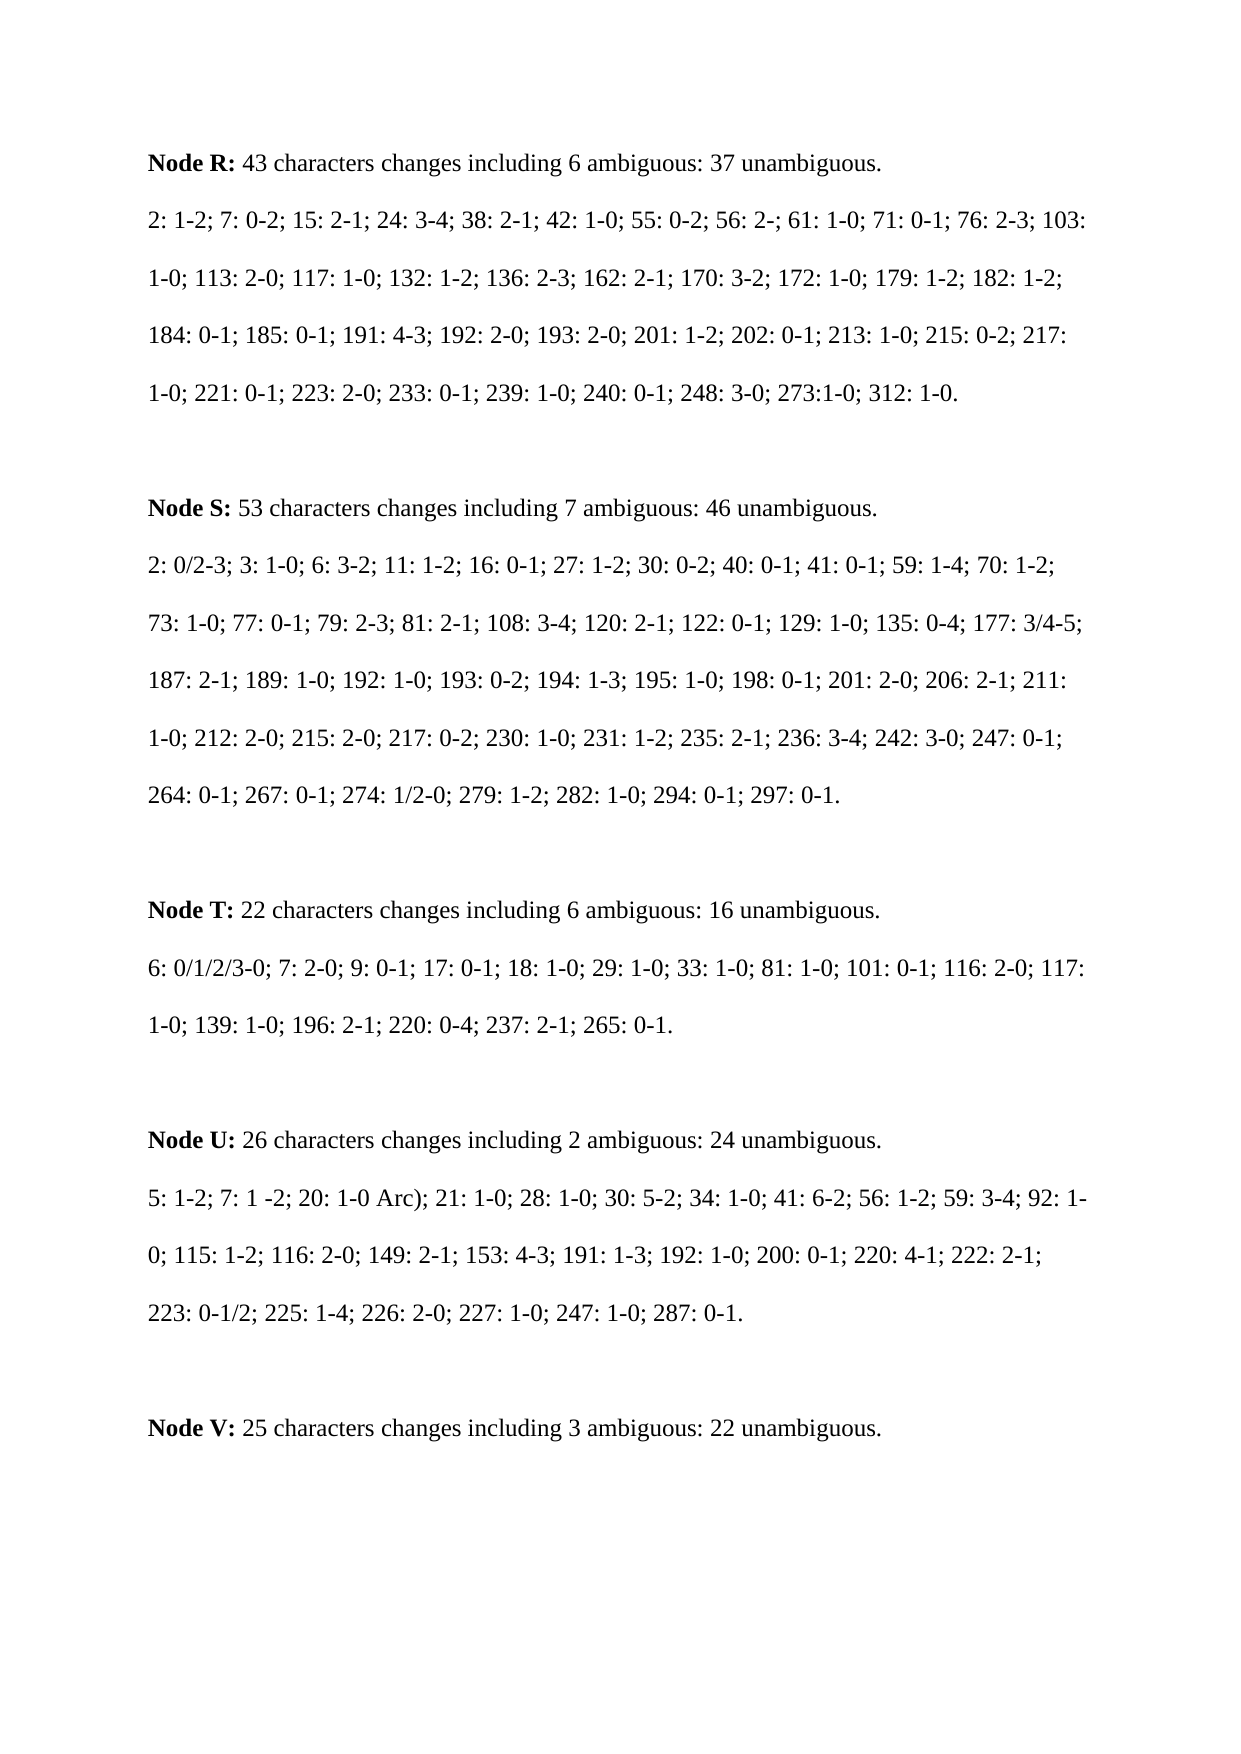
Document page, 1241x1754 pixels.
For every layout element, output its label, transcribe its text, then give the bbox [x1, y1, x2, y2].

text 5: 1-2; 7: 1 -2; 20: 1-0 Arc); 21: 1-0; 28: 1-0; 30: 5-2; 34: 1-0; 41: 6-2; 56: 1-2; 59: 3-4; 92: 1-0; 115: 1-2; 116: 2-0; 149: 2-1; 153: 4-3; 191: 1-3; 192: 1-0; 200: 0-1; 220: 4-1; 222: 2-1; 223: 0-1/2; 225: 1-4; 226: 2-0; 227: 1-0; 247: 1-0; 287: 0-1. [148, 1183, 1093, 1326]
text Node V: 25 characters changes including 3 ambiguous: 22 unambiguous. [148, 1413, 1093, 1441]
text 2: 0/2-3; 3: 1-0; 6: 3-2; 11: 1-2; 16: 0-1; 27: 1-2; 30: 0-2; 40: 0-1; 41: 0-1; 59: 1-4; 70: 1-2; 73: 1-0; 77: 0-1; 79: 2-3; 81: 2-1; 108: 3-4; 120: 2-1; 122: 0-1; 129: 1-0; 135: 0-4; 177: 3/4-5; 187: 2-1; 189: 1-0; 192: 1-0; 193: 0-2; 194: 1-3; 195: 1-0; 198: 0-1; 201: 2-0; 206: 2-1; 211: 1-0; 212: 2-0; 215: 2-0; 217: 0-2; 230: 1-0; 231: 1-2; 235: 2-1; 236: 3-4; 242: 3-0; 247: 0-1; 264: 0-1; 267: 0-1; 274: 1/2-0; 279: 1-2; 282: 1-0; 294: 0-1; 297: 0-1. [148, 550, 1093, 809]
text 6: 0/1/2/3-0; 7: 2-0; 9: 0-1; 17: 0-1; 18: 1-0; 29: 1-0; 33: 1-0; 81: 1-0; 101: 0-1; 116: 2-0; 117: 1-0; 139: 1-0; 196: 2-1; 220: 0-4; 237: 2-1; 265: 0-1. [148, 953, 1093, 1039]
text Node S: 53 characters changes including 7 ambiguous: 46 unambiguous. [148, 493, 1093, 521]
text Node R: 43 characters changes including 6 ambiguous: 37 unambiguous. [148, 148, 1093, 176]
text 2: 1-2; 7: 0-2; 15: 2-1; 24: 3-4; 38: 2-1; 42: 1-0; 55: 0-2; 56: 2-; 61: 1-0; 71: 0-1; 76: 2-3; 103: 1-0; 113: 2-0; 117: 1-0; 132: 1-2; 136: 2-3; 162: 2-1; 170: 3-2; 172: 1-0; 179: 1-2; 182: 1-2; 184: 0-1; 185: 0-1; 191: 4-3; 192: 2-0; 193: 2-0; 201: 1-2; 202: 0-1; 213: 1-0; 215: 0-2; 217: 1-0; 221: 0-1; 223: 2-0; 233: 0-1; 239: 1-0; 240: 0-1; 248: 3-0; 273:1-0; 312: 1-0. [148, 205, 1093, 406]
text Node T: 22 characters changes including 6 ambiguous: 16 unambiguous. [148, 895, 1093, 924]
text Node U: 26 characters changes including 2 ambiguous: 24 unambiguous. [148, 1125, 1093, 1154]
